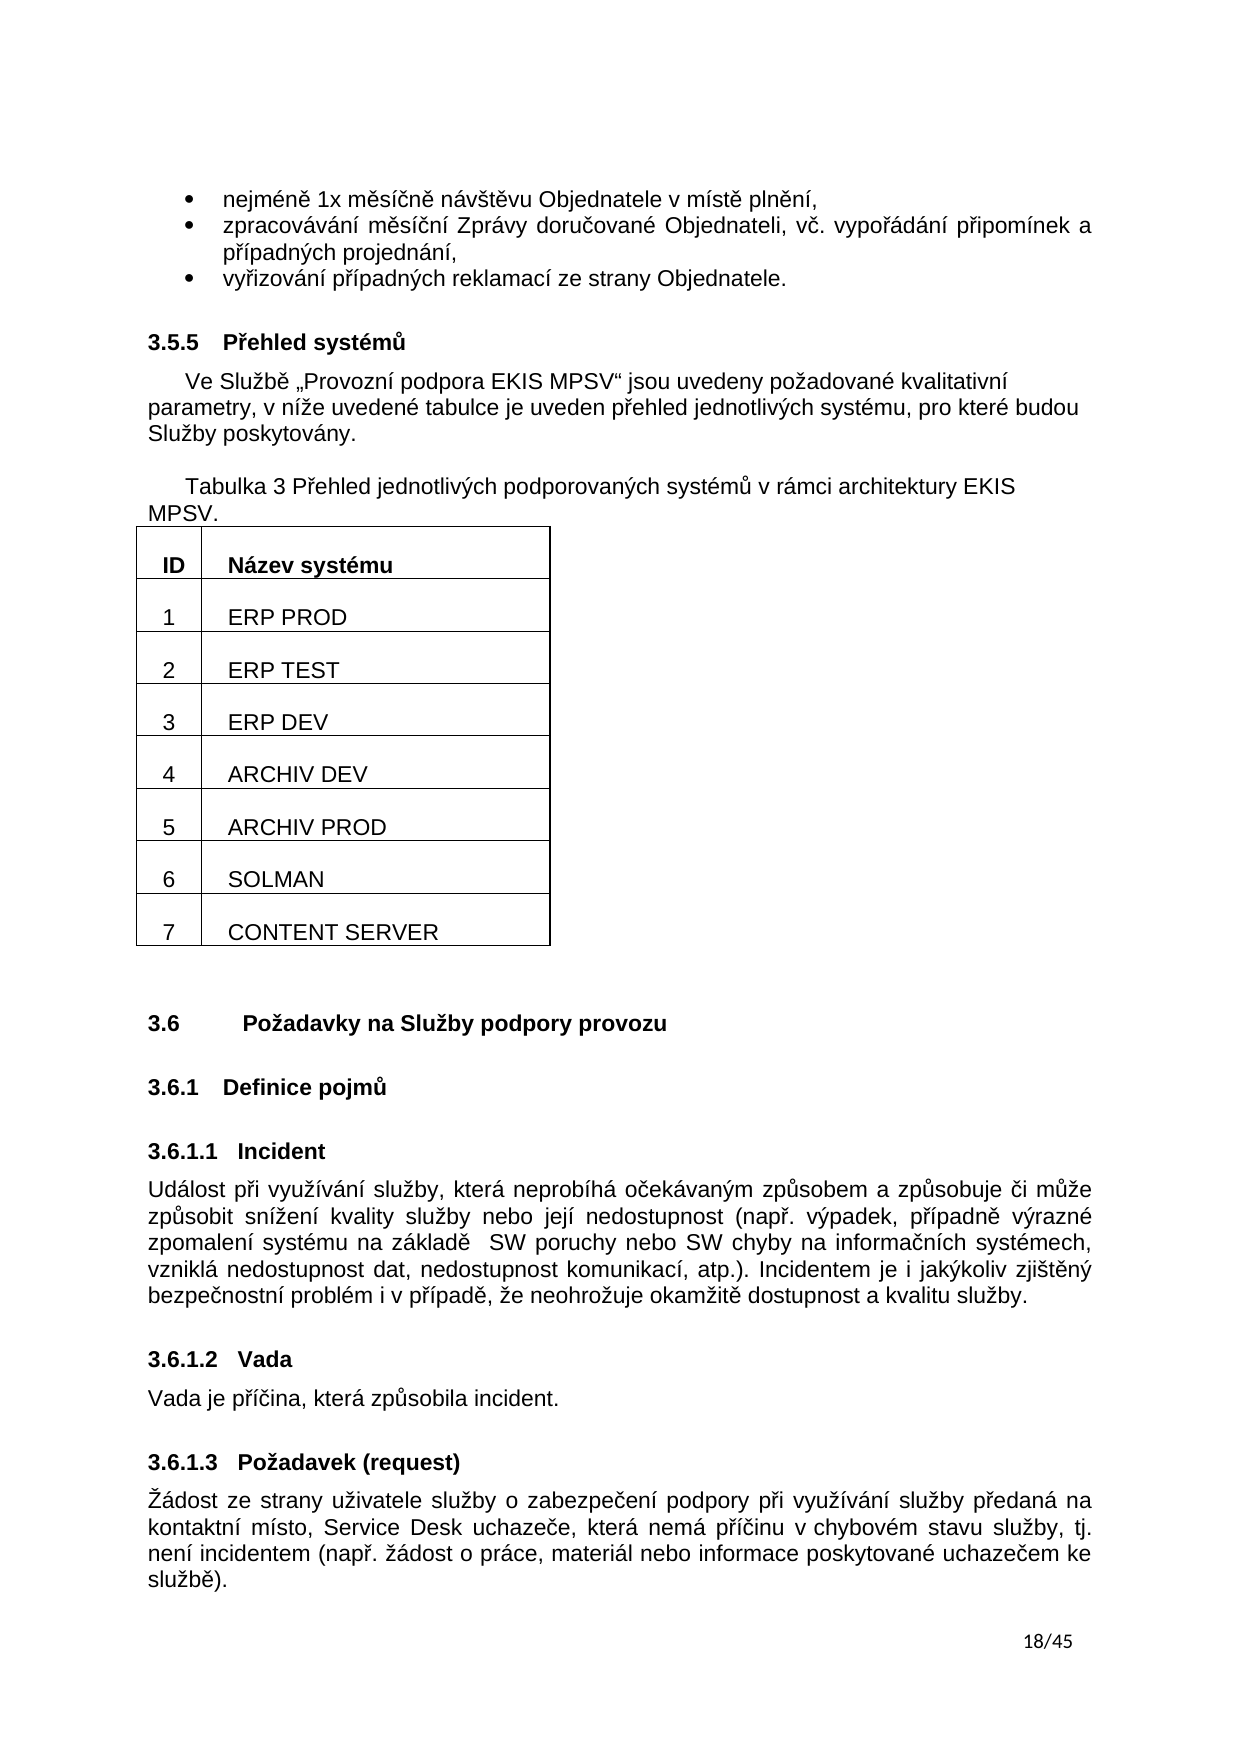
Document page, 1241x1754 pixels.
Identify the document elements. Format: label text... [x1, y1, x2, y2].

table_cell ARCHIV DEV [202, 736, 549, 788]
table_cell SOLMAN [202, 841, 549, 893]
table_cell 1 [137, 579, 201, 631]
table_header ID [137, 527, 201, 578]
text Ve Službě „Provozní podpora EKIS MPSV“ jsou uvedeny požadované kvalitativní parametry, v níže uvedené tabulce je uveden přehled jednotlivých systému, pro které budou Služby poskytovány. [148, 368, 1092, 447]
subtitle Přehled systémů [148, 329, 1092, 355]
table_cell 5 [137, 789, 201, 840]
subtitle Incident [148, 1138, 1092, 1164]
text Událost při využívání služby, která neprobíhá očekávaným způsobem a způsobuje či může způsobit snížení kvality služby nebo její nedostupnost (např. výpadek, případně výrazné zpomalení systému na základě SW poruchy nebo SW chyby na informačních systémech, vzniklá nedostupnost dat, nedostupnost komunikací, atp.). Incidentem je i jakýkoliv zjištěný bezpečnostní problém i v případě, že neohrožuje okamžitě dostupnost a kvalitu služby. [148, 1176, 1092, 1308]
table_cell CONTENT SERVER [202, 894, 549, 945]
subtitle Vada [148, 1346, 1092, 1372]
table_cell ARCHIV PROD [202, 789, 549, 840]
text Vada je příčina, která způsobila incident. [148, 1384, 1092, 1411]
table_cell 2 [137, 632, 201, 683]
table_cell ERP PROD [202, 579, 549, 631]
list zpracovávání měsíční Zprávy doručované Objednateli, vč. vypořádání připomínek a případných projednání, [185, 212, 1092, 265]
table_cell ERP TEST [202, 632, 549, 683]
subtitle Požadavek (request) [148, 1448, 1092, 1475]
subtitle Požadavky na Služby podpory provozu [148, 1010, 1092, 1036]
text Tabulka 3 Přehled jednotlivých podporovaných systémů v rámci architektury EKIS MPSV. [148, 473, 1092, 526]
subtitle Definice pojmů [148, 1074, 1092, 1100]
table_cell ERP DEV [202, 684, 549, 735]
table_cell 4 [137, 736, 201, 788]
text Žádost ze strany uživatele služby o zabezpečení podpory při využívání služby předaná na kontaktní místo, Service Desk uchazeče, která nemá příčinu v chybovém stavu služby, tj. není incidentem (např. žádost o práce, materiál nebo informace poskytované uchazečem ke službě). [148, 1487, 1092, 1593]
table_cell 6 [137, 841, 201, 893]
list vyřizování případných reklamací ze strany Objednatele. [185, 265, 1092, 291]
table_cell 7 [137, 894, 201, 945]
table_cell 3 [137, 684, 201, 735]
list nejméně 1x měsíčně návštěvu Objednatele v místě plnění, [185, 186, 1092, 212]
table_header Název systému [202, 527, 549, 578]
